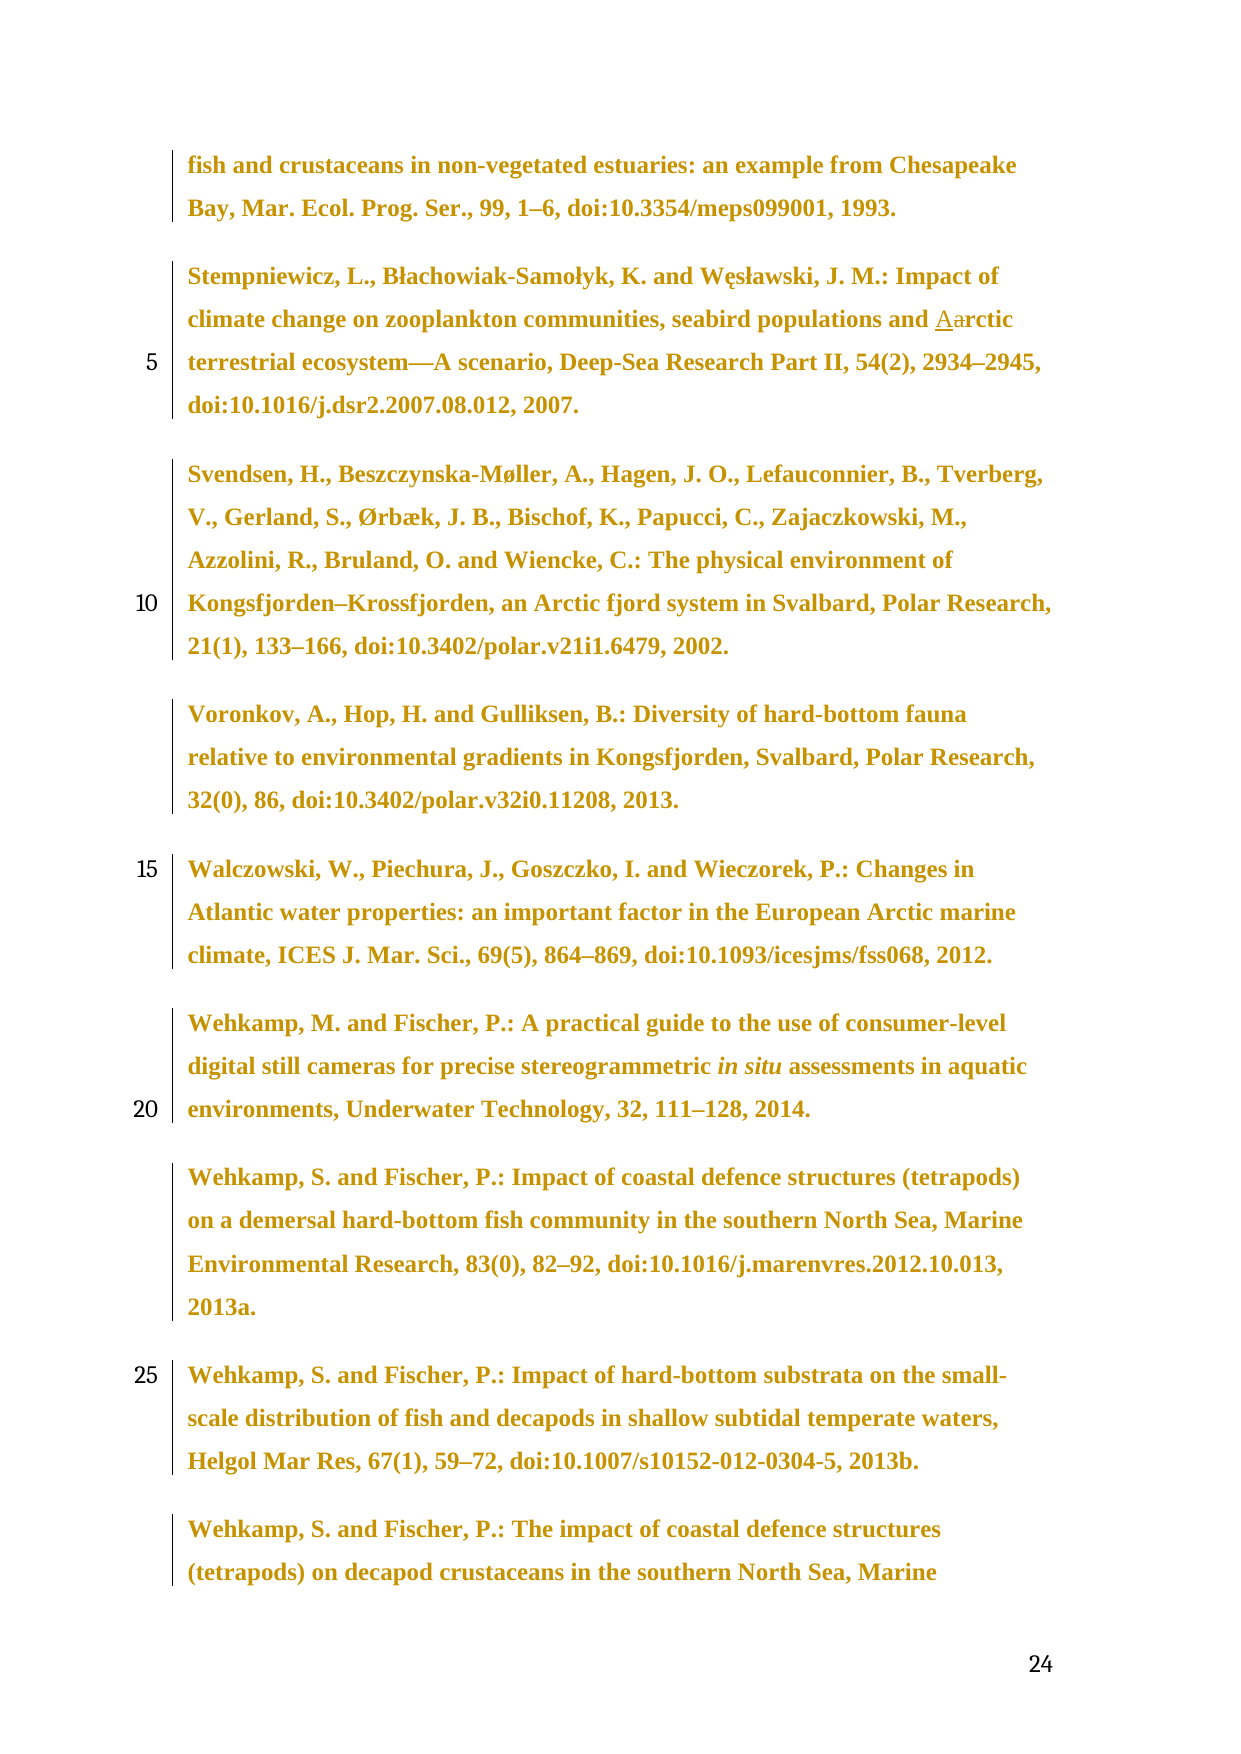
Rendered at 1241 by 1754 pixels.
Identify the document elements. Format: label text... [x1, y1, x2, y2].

text Wehkamp, M. and Fischer, P.: A practical guide to the use of consumer-level digital still cameras for precise stereogrammetric in situ assessments in aquatic environments, Underwater Technology, 32, 111–128, 2014. [187, 1008, 1053, 1123]
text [187, 1514, 1053, 1586]
text Stempniewicz, L., Błachowiak-Samołyk, K. and Węsławski, J. M.: Impact of climate change on zooplankton communities, seabird populations and rctic terrestrial ecosystem—A scenario, Deep-Sea Research Part II, 54(2), 2934–2945, doi:10.1016/j.dsr2.2007.08.012, 2007. [187, 261, 1053, 419]
text Svendsen, H., Beszczynska-Møller, A., Hagen, J. O., Lefauconnier, B., Tverberg, V., Gerland, S., Ørbæk, J. B., Bischof, K., Papucci, C., Zajaczkowski, M., Azzolini, R., Bruland, O. and Wiencke, C.: The physical environment of Kongsfjorden–Krossfjorden, an Arctic fjord system in Svalbard, Polar Research, 21(1), 133–166, doi:10.3402/polar.v21i1.6479, 2002. [187, 459, 1053, 660]
text Wehkamp, S. and Fischer, P.: Impact of hard-bottom substrata on the small-scale distribution of fish and decapods in shallow subtidal temperate waters, Helgol Mar Res, 67(1), 59–72, doi:10.1007/s10152-012-0304-5, 2013b. [187, 1360, 1053, 1475]
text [187, 150, 1053, 222]
text Wehkamp, S. and Fischer, P.: Impact of coastal defence structures (tetrapods) on a demersal hard-bottom fish community in the southern North Sea, Marine Environmental Research, 83(0), 82–92, doi:10.1016/j.marenvres.2012.10.013, 2013a. [187, 1162, 1053, 1321]
text Walczowski, W., Piechura, J., Goszczko, I. and Wieczorek, P.: Changes in Atlantic water properties: an important factor in the European Arctic marine climate, ICES J. Mar. Sci., 69(5), 864–869, doi:10.1093/icesjms/fss068, 2012. [187, 854, 1053, 969]
text Voronkov, A., Hop, H. and Gulliksen, B.: Diversity of hard-bottom fauna relative to environmental gradients in Kongsfjorden, Svalbard, Polar Research, 32(0), 86, doi:10.3402/polar.v32i0.11208, 2013. [187, 699, 1053, 814]
